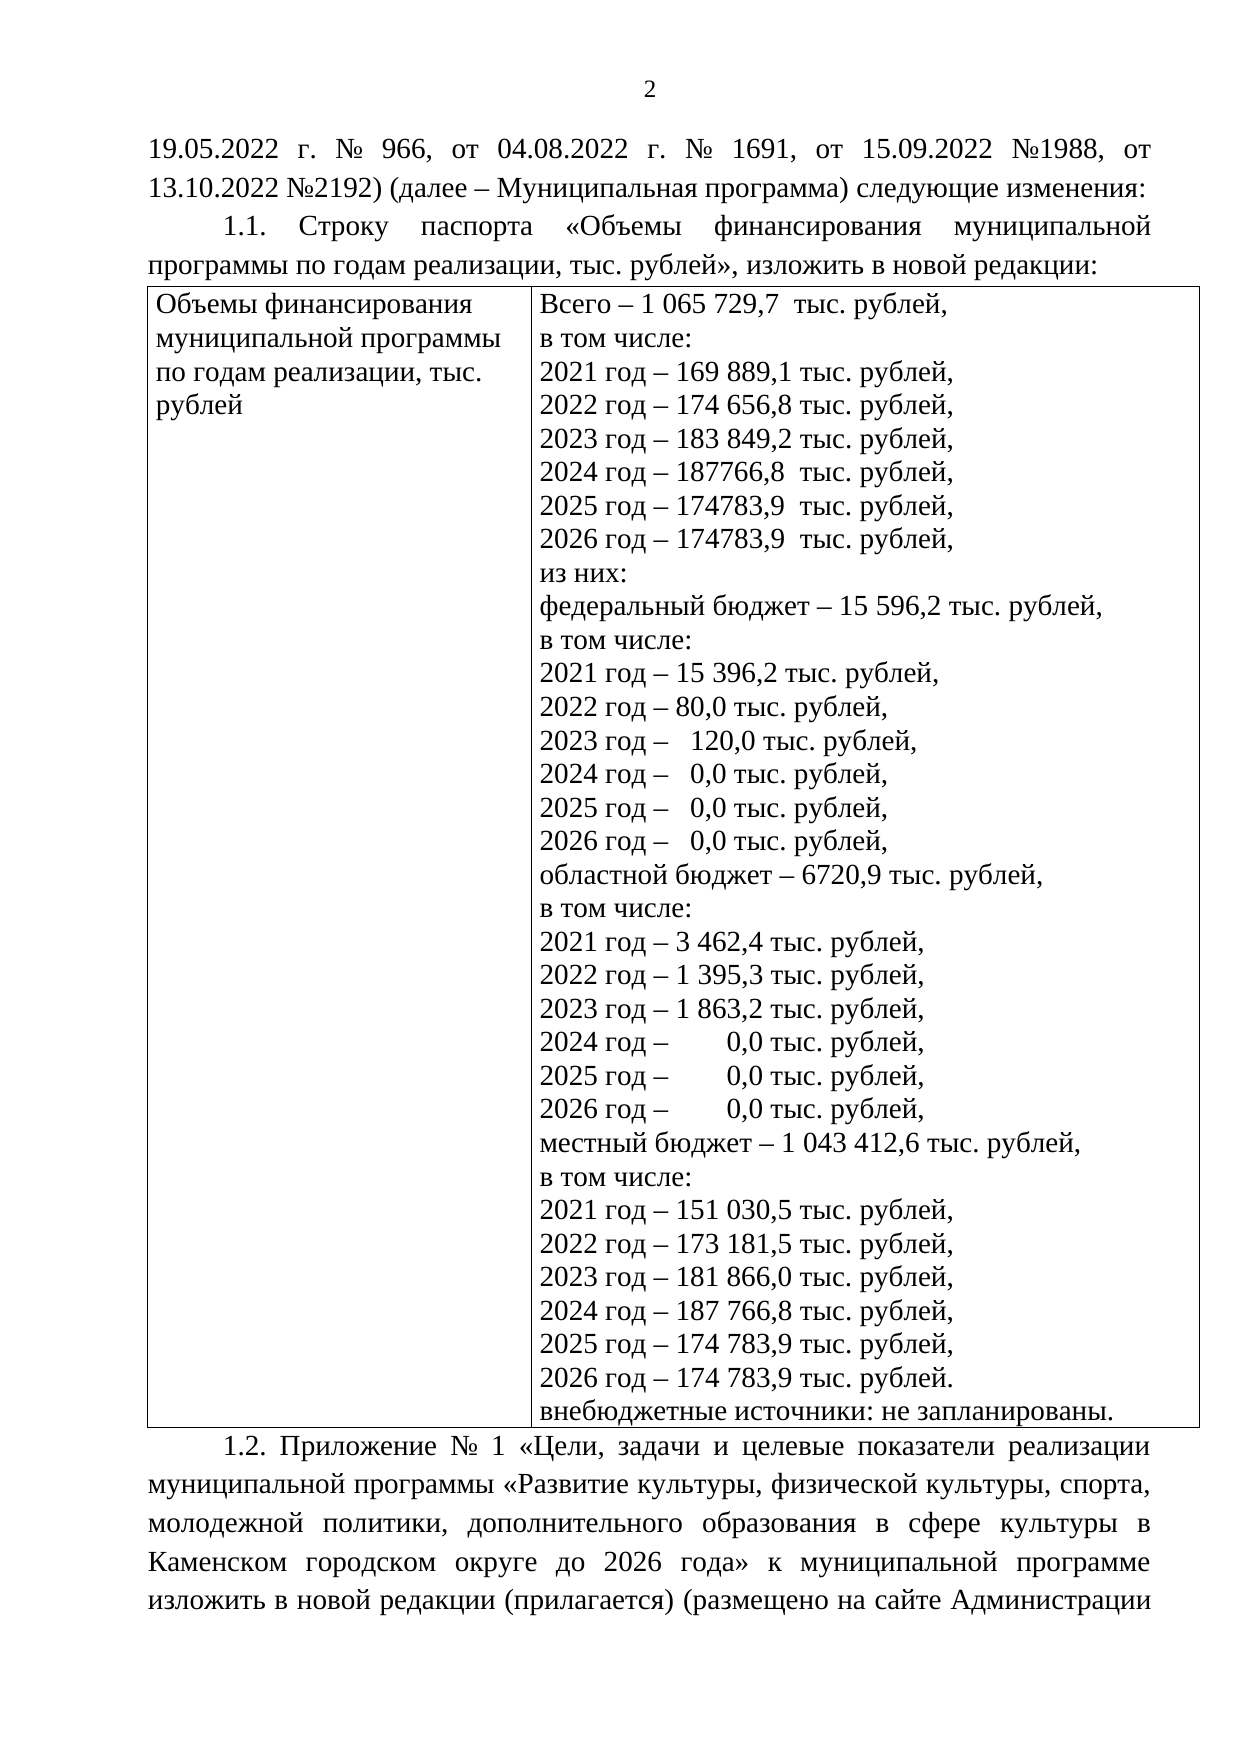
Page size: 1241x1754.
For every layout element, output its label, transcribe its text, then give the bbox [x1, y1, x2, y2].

table_header Всего – 1 065 729,7 тыс. рублей, в том числе: 2021 год – 169 889,1 тыс. рублей, 2022 год – 174 656,8 тыс. рублей, 2023 год – 183 849,2 тыс. рублей, 2024 год – 187766,8 тыс. рублей, 2025 год – 174783,9 тыс. рублей, 2026 год – 174783,9 тыс. рублей, из них: федеральный бюджет – 15 596,2 тыс. рублей, в том числе: 2021 год – 15 396,2 тыс. рублей, 2022 год – 80,0 тыс. рублей, 2023 год – 120,0 тыс. рублей, 2024 год – 0,0 тыс. рублей, 2025 год – 0,0 тыс. рублей, 2026 год – 0,0 тыс. рублей, областной бюджет – 6720,9 тыс. рублей, в том числе: 2021 год – 3 462,4 тыс. рублей, 2022 год – 1 395,3 тыс. рублей, 2023 год – 1 863,2 тыс. рублей, 2024 год – 0,0 тыс. рублей, 2025 год – 0,0 тыс. рублей, 2026 год – 0,0 тыс. рублей, местный бюджет – 1 043 412,6 тыс. рублей, в том числе: 2021 год – 151 030,5 тыс. рублей, 2022 год – 173 181,5 тыс. рублей, 2023 год – 181 866,0 тыс. рублей, 2024 год – 187 766,8 тыс. рублей, 2025 год – 174 783,9 тыс. рублей, 2026 год – 174 783,9 тыс. рублей. внебюджетные источники: не запланированы. [532, 287, 1199, 1427]
text 1.1. Строку паспорта «Объемы финансирования муниципальной программы по годам реализации, тыс. рублей», изложить в новой редакции: [148, 208, 1152, 281]
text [148, 1428, 1152, 1616]
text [148, 131, 1152, 203]
table_header Объемы финансирования муниципальной программы по годам реализации, тыс. рублей [148, 287, 531, 1427]
